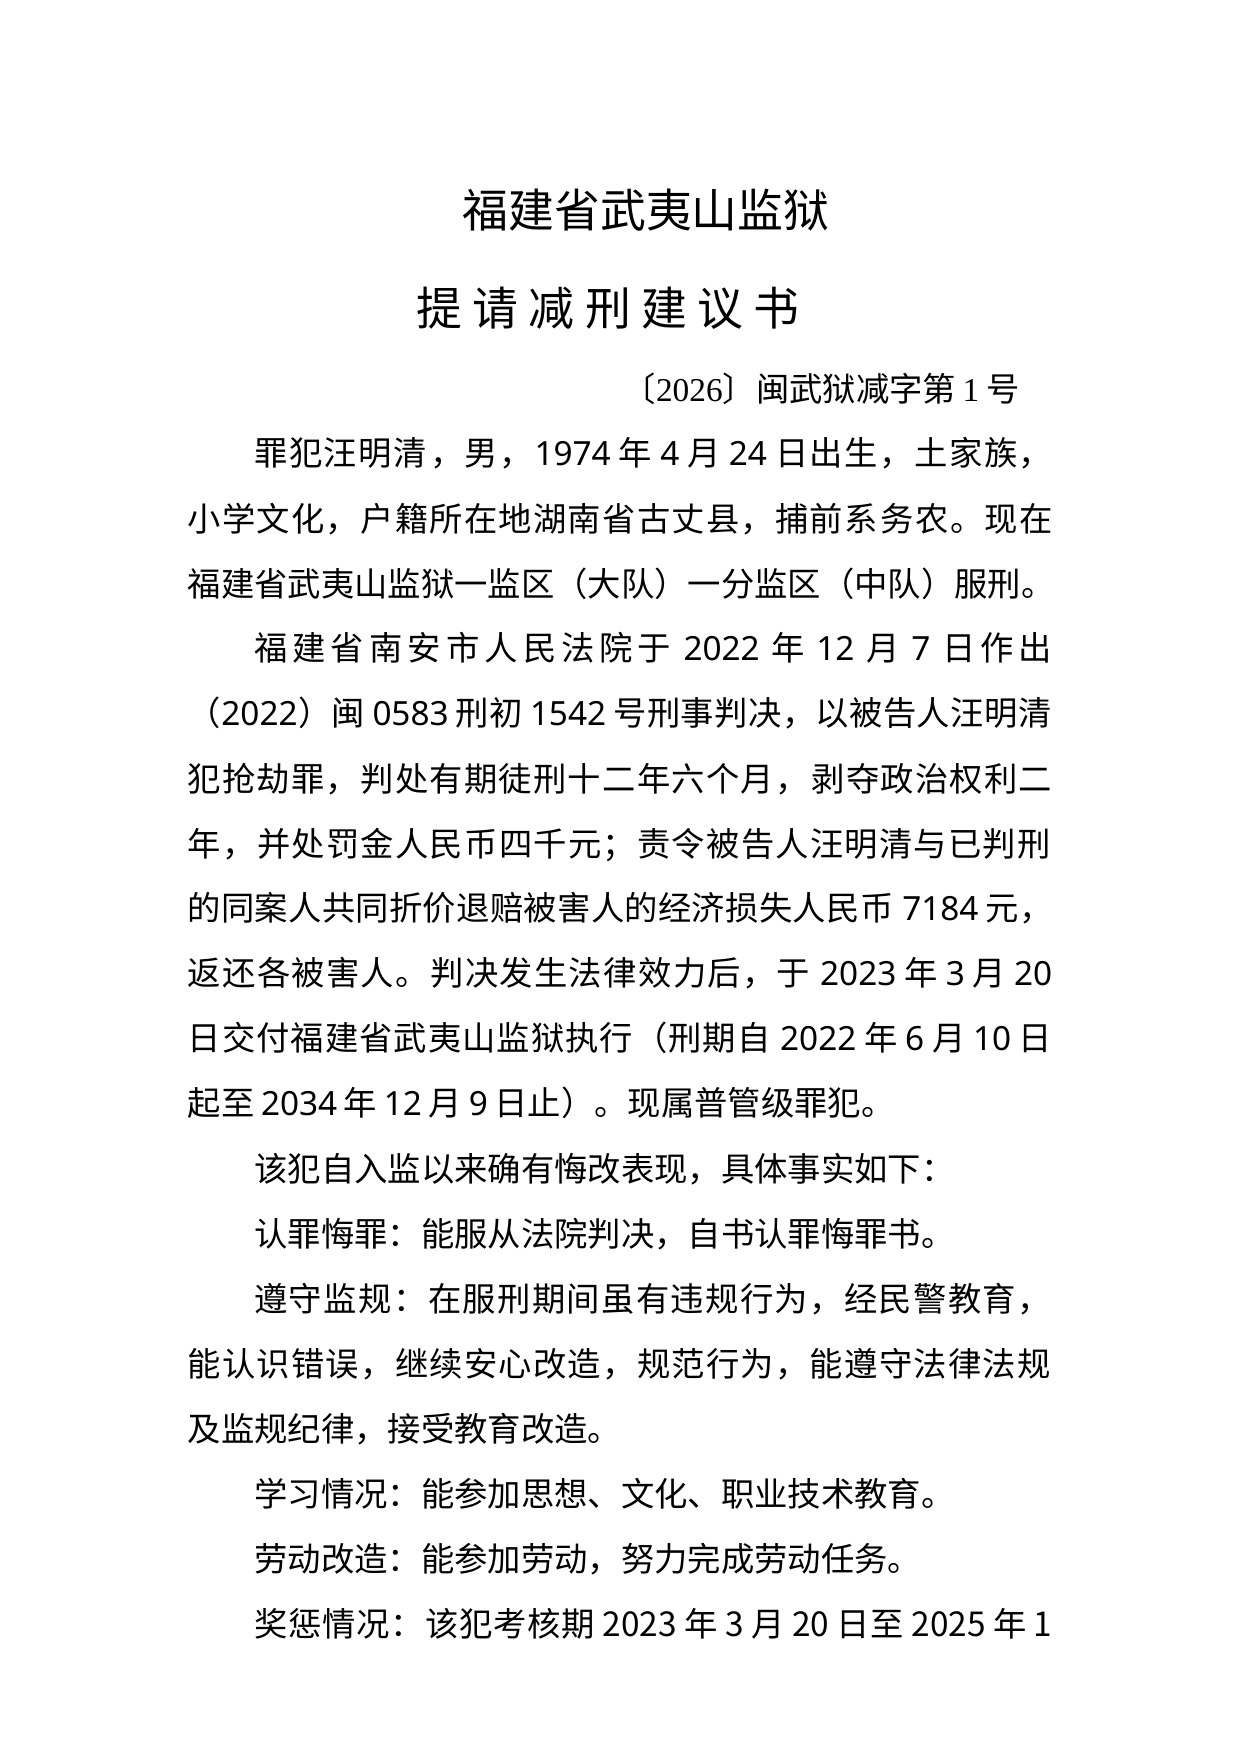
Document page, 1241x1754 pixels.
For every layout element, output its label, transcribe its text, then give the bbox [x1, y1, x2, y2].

text 该犯自入监以来确有悔改表现，具体事实如下： [187, 1134, 1052, 1199]
text 罪犯汪明清，男，1974年4月24日出生，土家族，小学文化，户籍所在地湖南省古丈县，捕前系务农。现在福建省武夷山监狱一监区（大队）一分监区（中队）服刑。 [187, 419, 1052, 614]
text 提 请 减 刑 建 议 书 [187, 256, 1052, 354]
text 劳动改造：能参加劳动，努力完成劳动任务。 [187, 1524, 1052, 1589]
text 福建省南安市人民法院于2022年12月7日作出（2022）闽0583刑初1542号刑事判决，以被告人汪明清犯抢劫罪，判处有期徒刑十二年六个月，剥夺政治权利二年，并处罚金人民币四千元；责令被告人汪明清与已判刑的同案人共同折价退赔被害人的经济损失人民币7184元，返还各被害人。判决发生法律效力后，于2023年3月20日交付福建省武夷山监狱执行（刑期自2022年6月10日起至2034年12月9日止）。现属普管级罪犯。 [187, 614, 1052, 1134]
text 遵守监规：在服刑期间虽有违规行为，经民警教育，能认识错误，继续安心改造，规范行为，能遵守法律法规及监规纪律，接受教育改造。 [187, 1264, 1052, 1459]
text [187, 1589, 1052, 1654]
text 学习情况：能参加思想、文化、职业技术教育。 [254, 1459, 1052, 1524]
text 福建省武夷山监狱 [187, 159, 1052, 256]
text 〔2026〕闽武狱减字第1号 [254, 354, 1019, 419]
text 认罪悔罪：能服从法院判决，自书认罪悔罪书。 [187, 1199, 1052, 1264]
